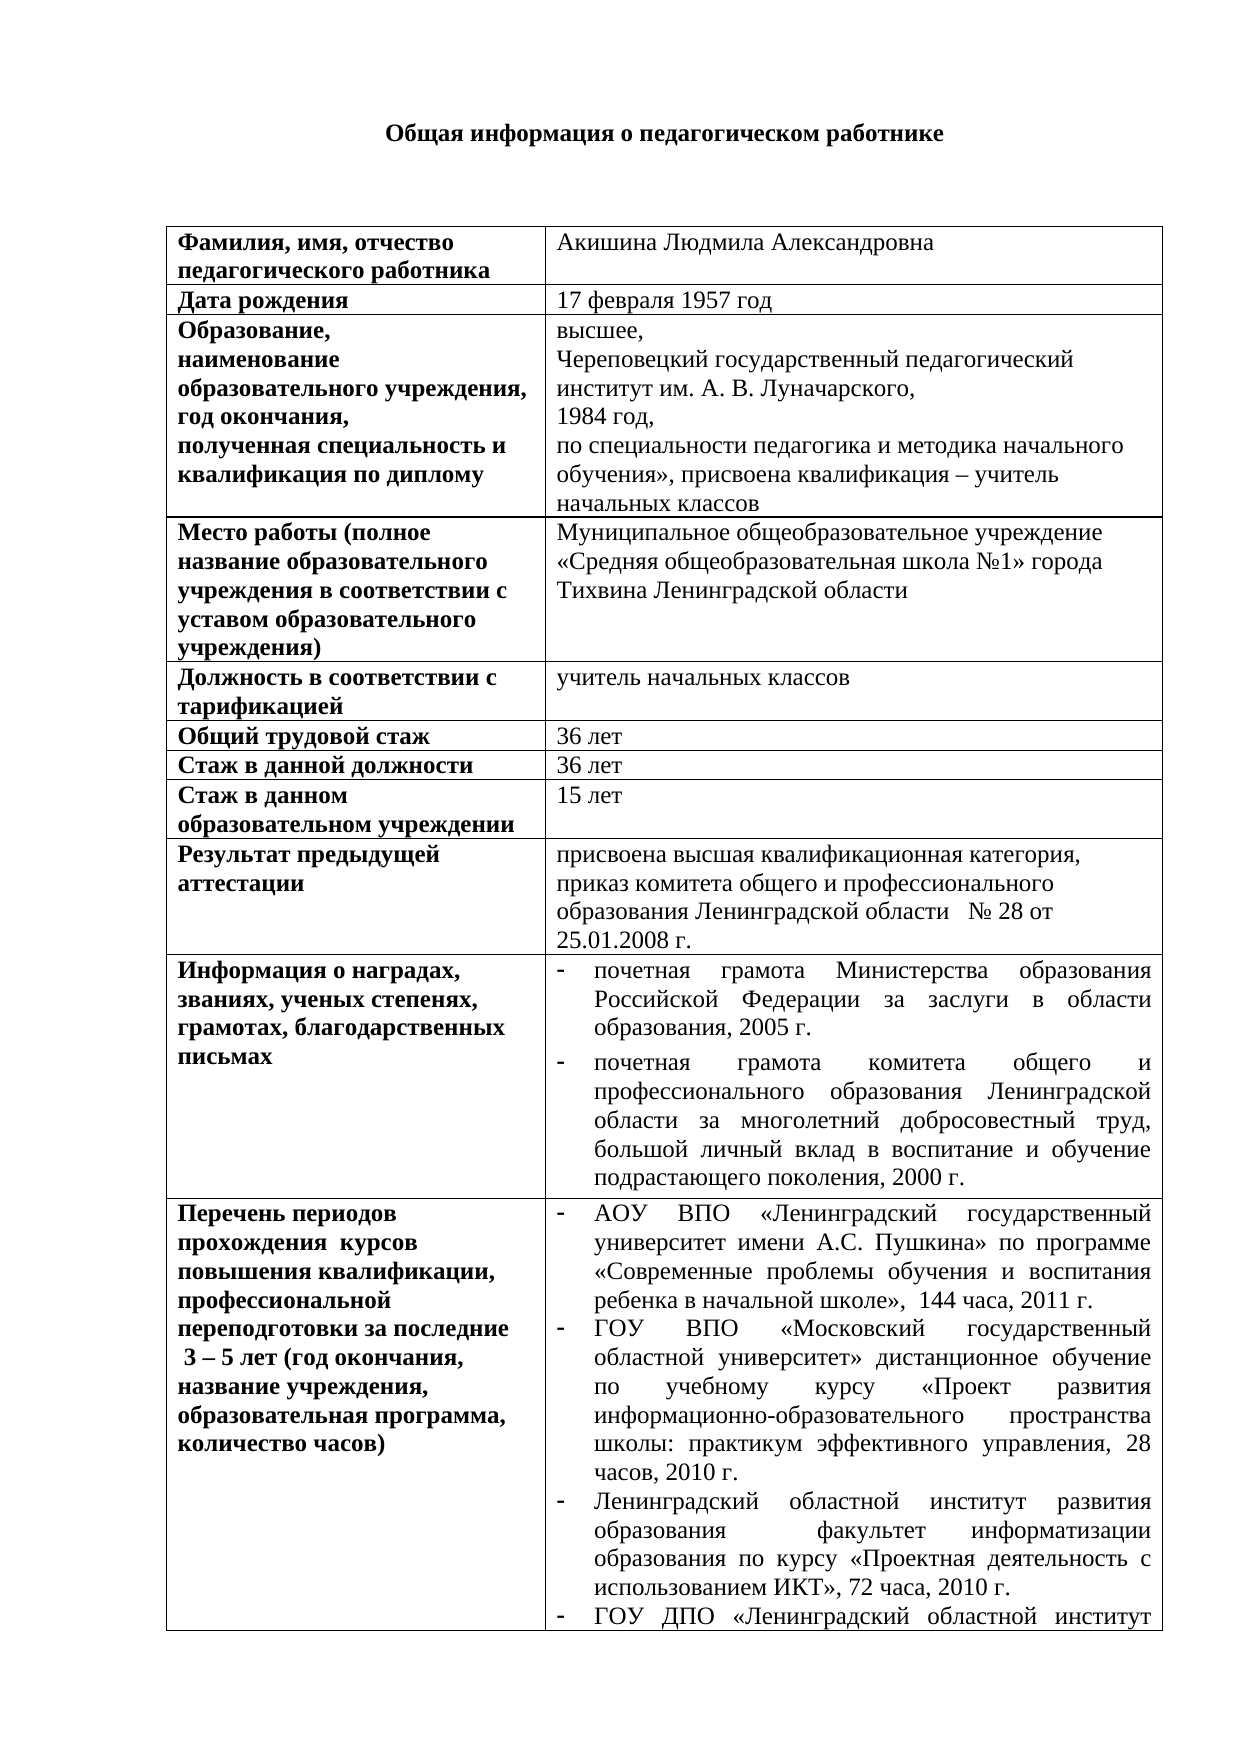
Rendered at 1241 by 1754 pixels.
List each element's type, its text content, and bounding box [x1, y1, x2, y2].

table_cell 36 лет [546, 751, 1162, 779]
table_header Фамилия, имя, отчество педагогического работника [167, 227, 545, 284]
table_cell Муниципальное общеобразовательное учреждение «Средняя общеобразовательная школа №1» города Тихвина Ленинградской области [546, 518, 1162, 661]
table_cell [167, 1199, 545, 1630]
table_cell присвоена высшая квалификационная категория, приказ комитета общего и профессионального образования Ленинградской области № 28 от 25.01.2008 г. [546, 839, 1162, 954]
table_cell высшее, Череповецкий государственный педагогический институт им. А. В. Луначарского, 1984 год, по специальности педагогика и методика начального обучения», присвоена квалификация – учитель начальных классов [546, 315, 1162, 516]
table_cell почетная грамота Министерства образования Российской Федерации за заслуги в области образования, 2005 г. почетная грамота комитета общего и профессионального образования Ленинградской области за многолетний добросовестный труд, большой личный вклад в воспитание и обучение подрастающего поколения, 2000 г. [546, 955, 1162, 1197]
table_header Акишина Людмила Александровна [546, 227, 1162, 284]
table_cell 17 февраля 1957 год [546, 285, 1162, 314]
table_cell 36 лет [546, 721, 1162, 749]
table_cell 15 лет [546, 780, 1162, 838]
table_cell Стаж в данной должности [167, 751, 545, 779]
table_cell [546, 1199, 1162, 1630]
table_cell Дата рождения [167, 285, 545, 314]
table_cell Должность в соответствии с тарификацией [167, 662, 545, 720]
text Общая информация о педагогическом работнике [177, 118, 1152, 147]
table_cell Результат предыдущей аттестации [167, 839, 545, 954]
table_cell учитель начальных классов [546, 662, 1162, 720]
table_cell Место работы (полное название образовательного учреждения в соответствии с уставом образовательного учреждения) [167, 518, 545, 661]
table_cell Стаж в данном образовательном учреждении [167, 780, 545, 838]
table_cell Общий трудовой стаж [167, 721, 545, 749]
table_cell Информация о наградах, званиях, ученых степенях, грамотах, благодарственных письмах [167, 955, 545, 1197]
table_cell Образование, наименование образовательного учреждения, год окончания, полученная специальность и квалификация по диплому [167, 315, 545, 516]
